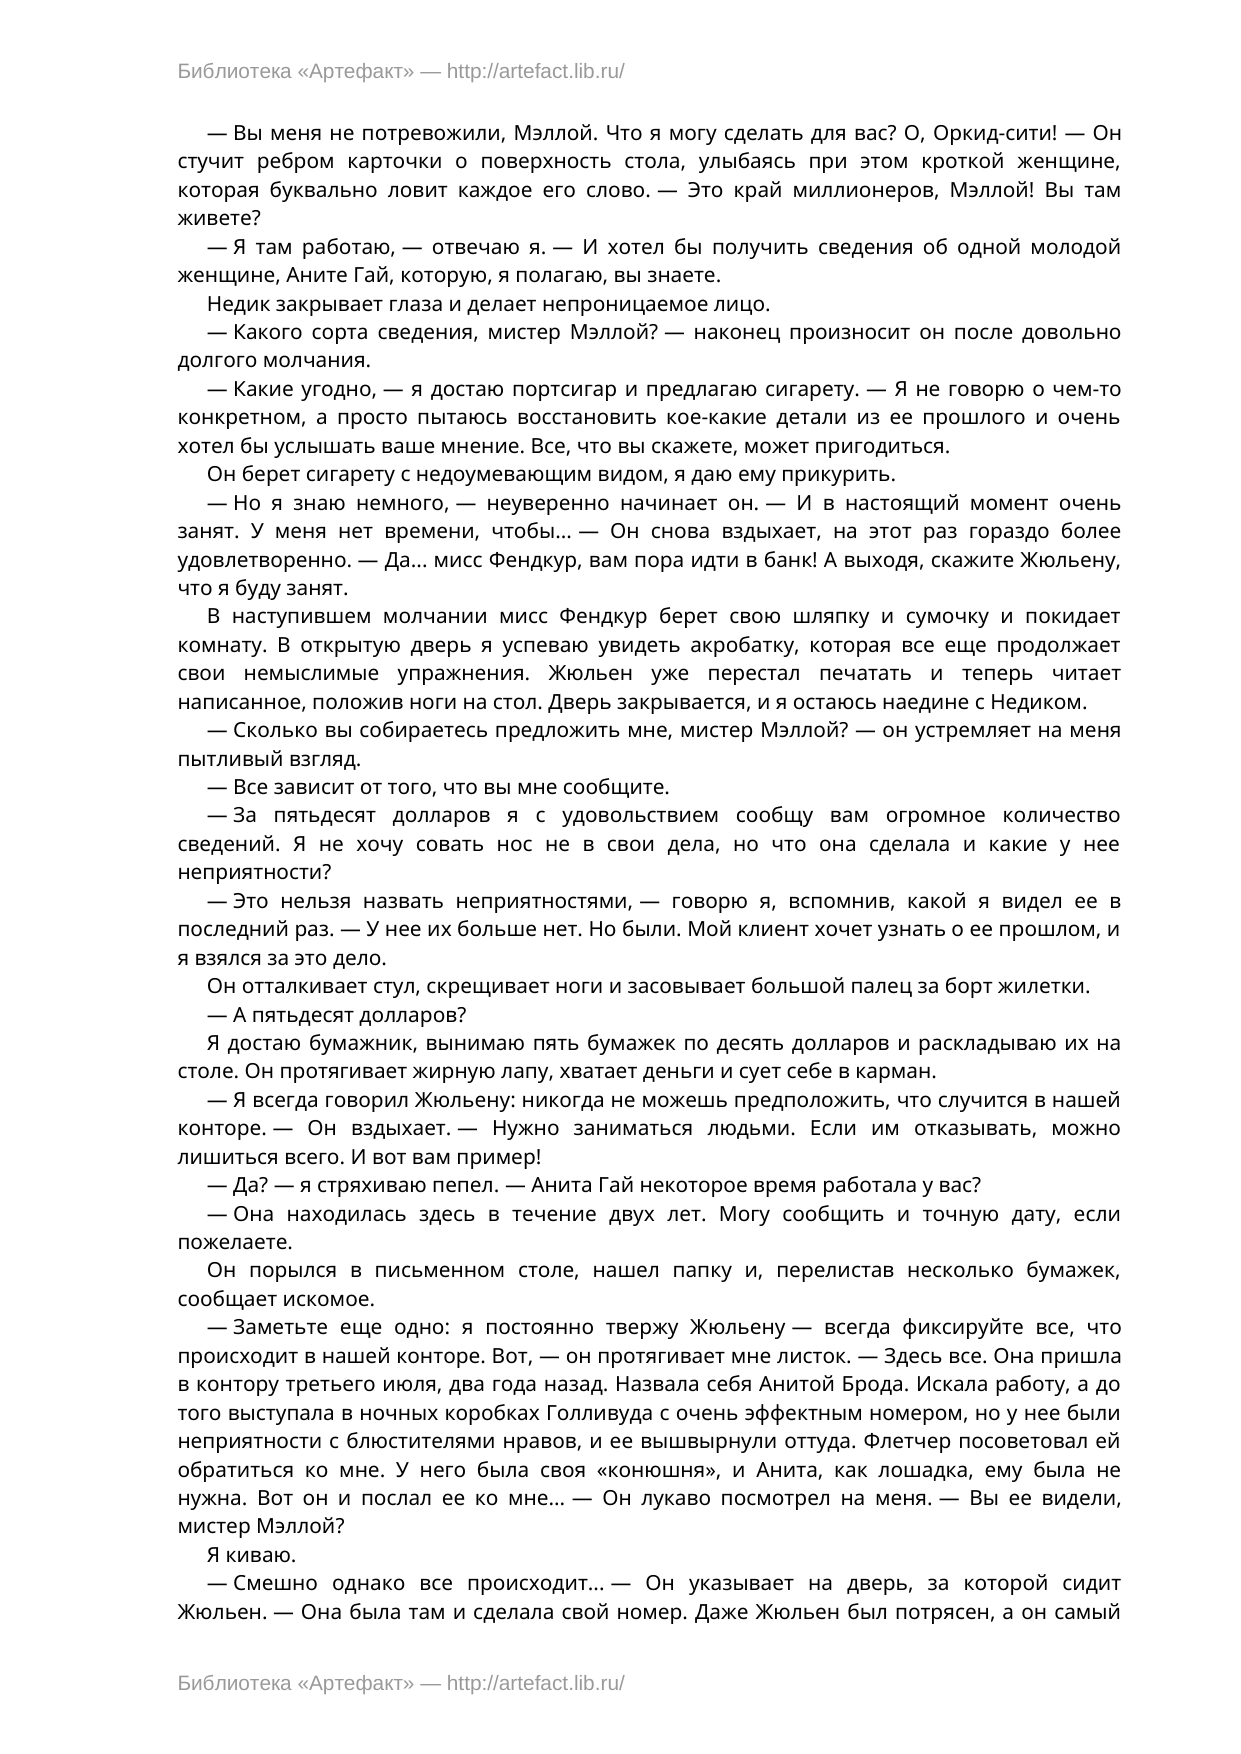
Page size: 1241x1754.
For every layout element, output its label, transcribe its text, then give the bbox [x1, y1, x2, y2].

text — Вы меня не потревожили, Мэллой. Что я могу сделать для вас? О, Оркид-сити! — Он стучит ребром карточки о поверхность стола, улыбаясь при этом кроткой женщине, которая буквально ловит каждое его слово. — Это край миллионеров, Мэллой! Вы там живете? [177, 118, 1122, 232]
text — Я всегда говорил Жюльену: никогда не можешь предположить, что случится в нашей конторе. — Он вздыхает. — Нужно заниматься людьми. Если им отказывать, можно лишиться всего. И вот вам пример! [177, 1085, 1122, 1170]
text В наступившем молчании мисс Фендкур берет свою шляпку и сумочку и покидает комнату. В открытую дверь я успеваю увидеть акробатку, которая все еще продолжает свои немыслимые упражнения. Жюльен уже перестал печатать и теперь читает написанное, положив ноги на стол. Дверь закрывается, и я остаюсь наедине с Недиком. [177, 602, 1122, 715]
text — А пятьдесят долларов? [177, 1000, 1122, 1028]
text Недик закрывает глаза и делает непроницаемое лицо. [177, 289, 1122, 317]
text — Но я знаю немного, — неуверенно начинает он. — И в настоящий момент очень занят. У меня нет времени, чтобы... — Он снова вздыхает, на этот раз гораздо более удовлетворенно. — Да... мисс Фендкур, вам пора идти в банк! А выходя, скажите Жюльену, что я буду занят. [177, 488, 1122, 602]
text — За пятьдесят долларов я с удовольствием сообщу вам огромное количество сведений. Я не хочу совать нос не в свои дела, но что она сделала и какие у нее неприятности? [177, 801, 1122, 886]
text — Заметьте еще одно: я постоянно твержу Жюльену — всегда фиксируйте все, что происходит в нашей конторе. Вот, — он протягивает мне листок. — Здесь все. Она пришла в контору третьего июля, два года назад. Назвала себя Анитой Брода. Искала работу, а до того выступала в ночных коробках Голливуда с очень эффектным номером, но у нее были неприятности с блюстителями нравов, и ее вышвырнули оттуда. Флетчер посоветовал ей обратиться ко мне. У него была своя «конюшня», и Анита, как лошадка, ему была не нужна. Вот он и послал ее ко мне... — Он лукаво посмотрел на меня. — Вы ее видели, мистер Мэллой? [177, 1312, 1122, 1540]
text Он отталкивает стул, скрещивает ноги и засовывает большой палец за борт жилетки. [177, 971, 1122, 1000]
text Он порылся в письменном столе, нашел папку и, перелистав несколько бумажек, сообщает искомое. [177, 1256, 1122, 1312]
text — Это нельзя назвать неприятностями, — говорю я, вспомнив, какой я видел ее в последний раз. — У нее их больше нет. Но были. Мой клиент хочет узнать о ее прошлом, и я взялся за это дело. [177, 886, 1122, 971]
text — Она находилась здесь в течение двух лет. Могу сообщить и точную дату, если пожелаете. [177, 1199, 1122, 1256]
text — Какие угодно, — я достаю портсигар и предлагаю сигарету. — Я не говорю о чем-то конкретном, а просто пытаюсь восстановить кое-какие детали из ее прошлого и очень хотел бы услышать ваше мнение. Все, что вы скажете, может пригодиться. [177, 374, 1122, 459]
text Я достаю бумажник, вынимаю пять бумажек по десять долларов и раскладываю их на столе. Он протягивает жирную лапу, хватает деньги и сует себе в карман. [177, 1028, 1122, 1085]
text Я киваю. [177, 1540, 1122, 1568]
text — Сколько вы собираетесь предложить мне, мистер Мэллой? — он устремляет на меня пытливый взгляд. [177, 715, 1122, 772]
text — Все зависит от того, что вы мне сообщите. [177, 772, 1122, 801]
text Он берет сигарету с недоумевающим видом, я даю ему прикурить. [177, 459, 1122, 488]
text — Какого сорта сведения, мистер Мэллой? — наконец произносит он после довольно долгого молчания. [177, 317, 1122, 374]
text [177, 1568, 1122, 1625]
text — Я там работаю, — отвечаю я. — И хотел бы получить сведения об одной молодой женщине, Аните Гай, которую, я полагаю, вы знаете. [177, 232, 1122, 289]
text — Да? — я стряхиваю пепел. — Анита Гай некоторое время работала у вас? [177, 1170, 1122, 1199]
